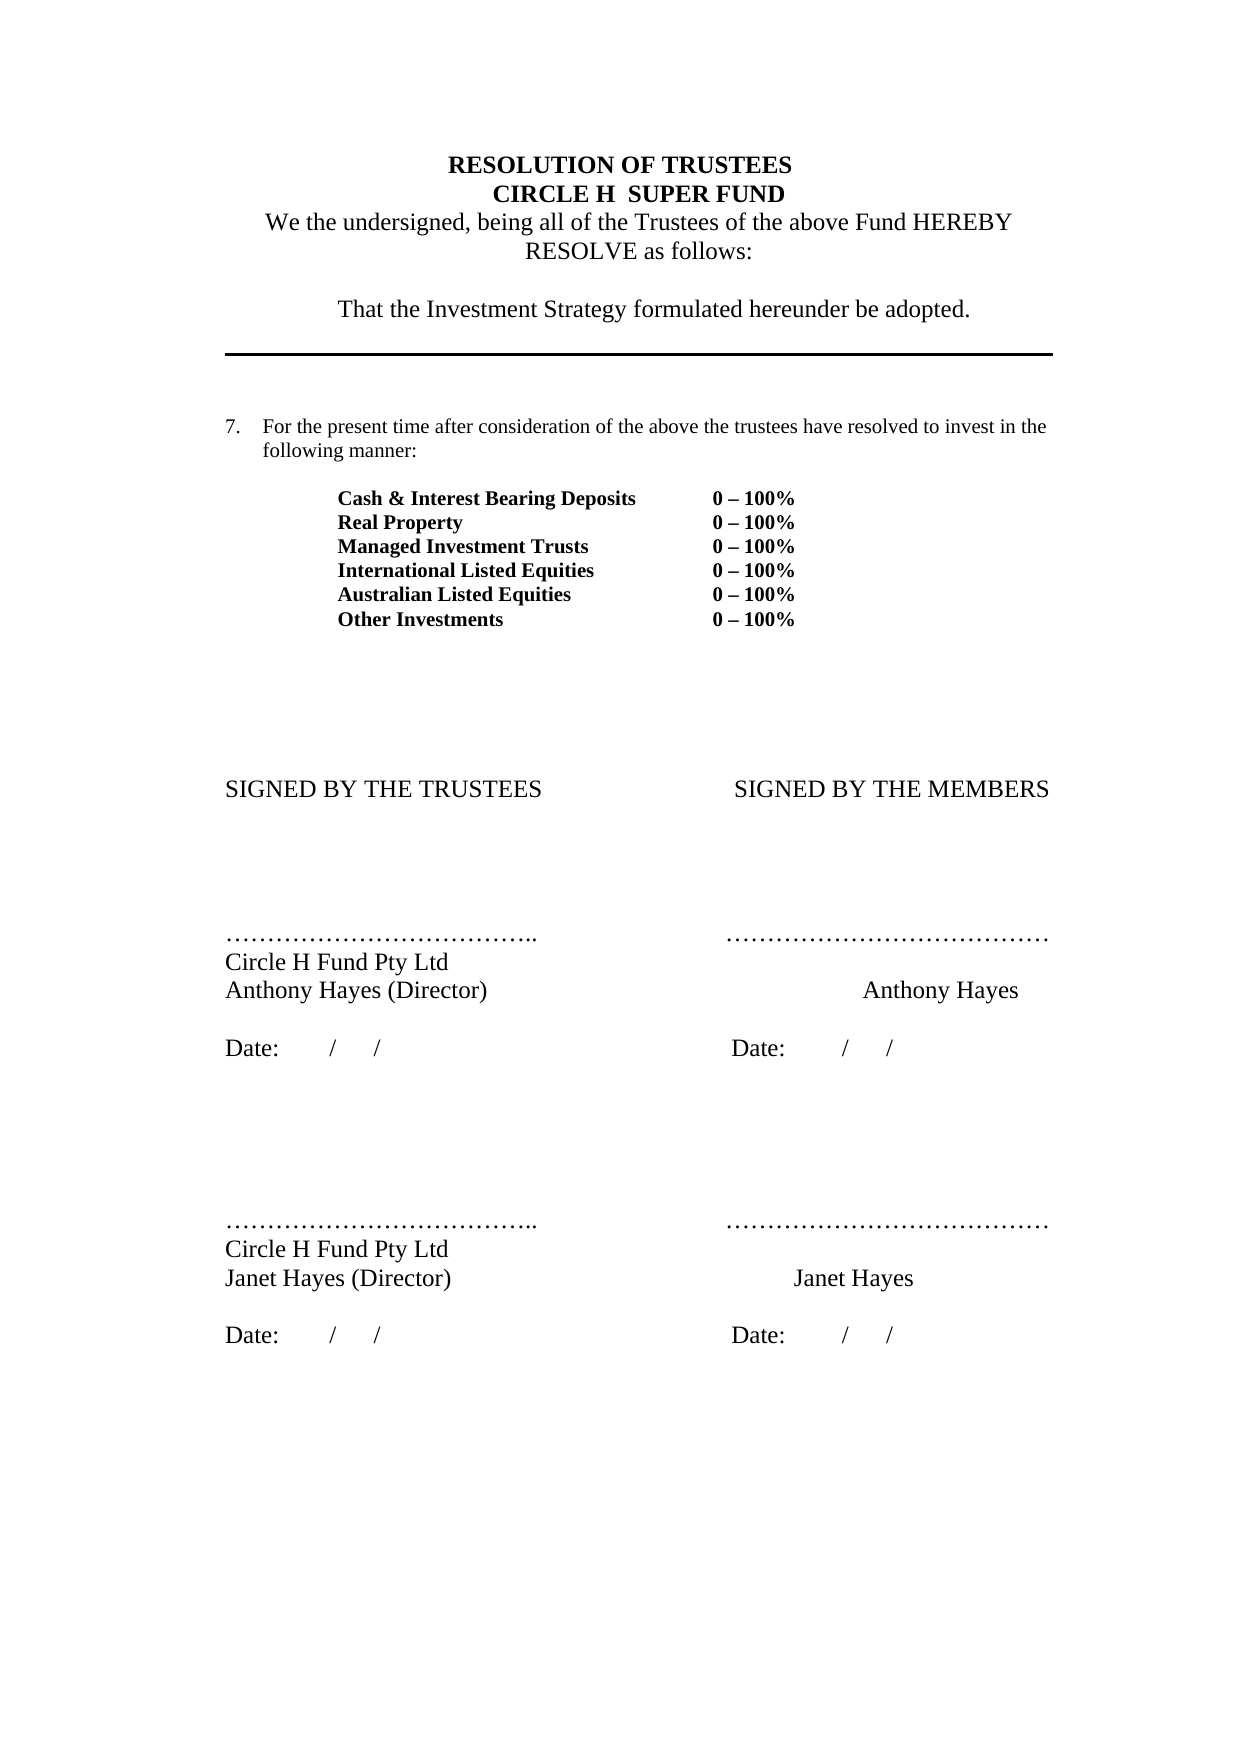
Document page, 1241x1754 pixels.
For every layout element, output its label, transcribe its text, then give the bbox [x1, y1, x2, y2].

text Managed Investment Trusts 0 – 100% [337, 534, 1053, 558]
text Anthony Hayes (Director) Anthony Hayes [225, 976, 1053, 1004]
list For the present time after consideration of the above the trustees have resolved to invest in the following manner: [225, 414, 1053, 462]
text Date: / / Date: / / [225, 1321, 1053, 1349]
text CIRCLE H SUPER FUND [225, 179, 1053, 207]
text We the undersigned, being all of the Trustees of the above Fund HEREBY RESOLVE as follows: [225, 207, 1053, 265]
text International Listed Equities 0 – 100% [337, 558, 1053, 582]
text ……………………………….. ………………………………… [225, 918, 1050, 947]
text ……………………………….. ………………………………… [225, 1206, 1050, 1234]
text Other Investments 0 – 100% [337, 606, 1053, 631]
text Circle H Fund Pty Ltd [225, 947, 1053, 976]
text SIGNED BY THE TRUSTEES SIGNED BY THE MEMBERS [225, 774, 1050, 803]
text Circle H Fund Pty Ltd [225, 1234, 1053, 1263]
text Australian Listed Equities 0 – 100% [337, 582, 1053, 606]
subtitle RESOLUTION OF TRUSTEES [187, 150, 1053, 179]
text Janet Hayes (Director) Janet Hayes [225, 1263, 1053, 1292]
text Date: / / Date: / / [225, 1033, 1053, 1062]
text That the Investment Strategy formulated hereunder be adopted. [225, 294, 1053, 322]
text Real Property 0 – 100% [337, 510, 1053, 534]
text Cash & Interest Bearing Deposits 0 – 100% [337, 486, 1053, 510]
